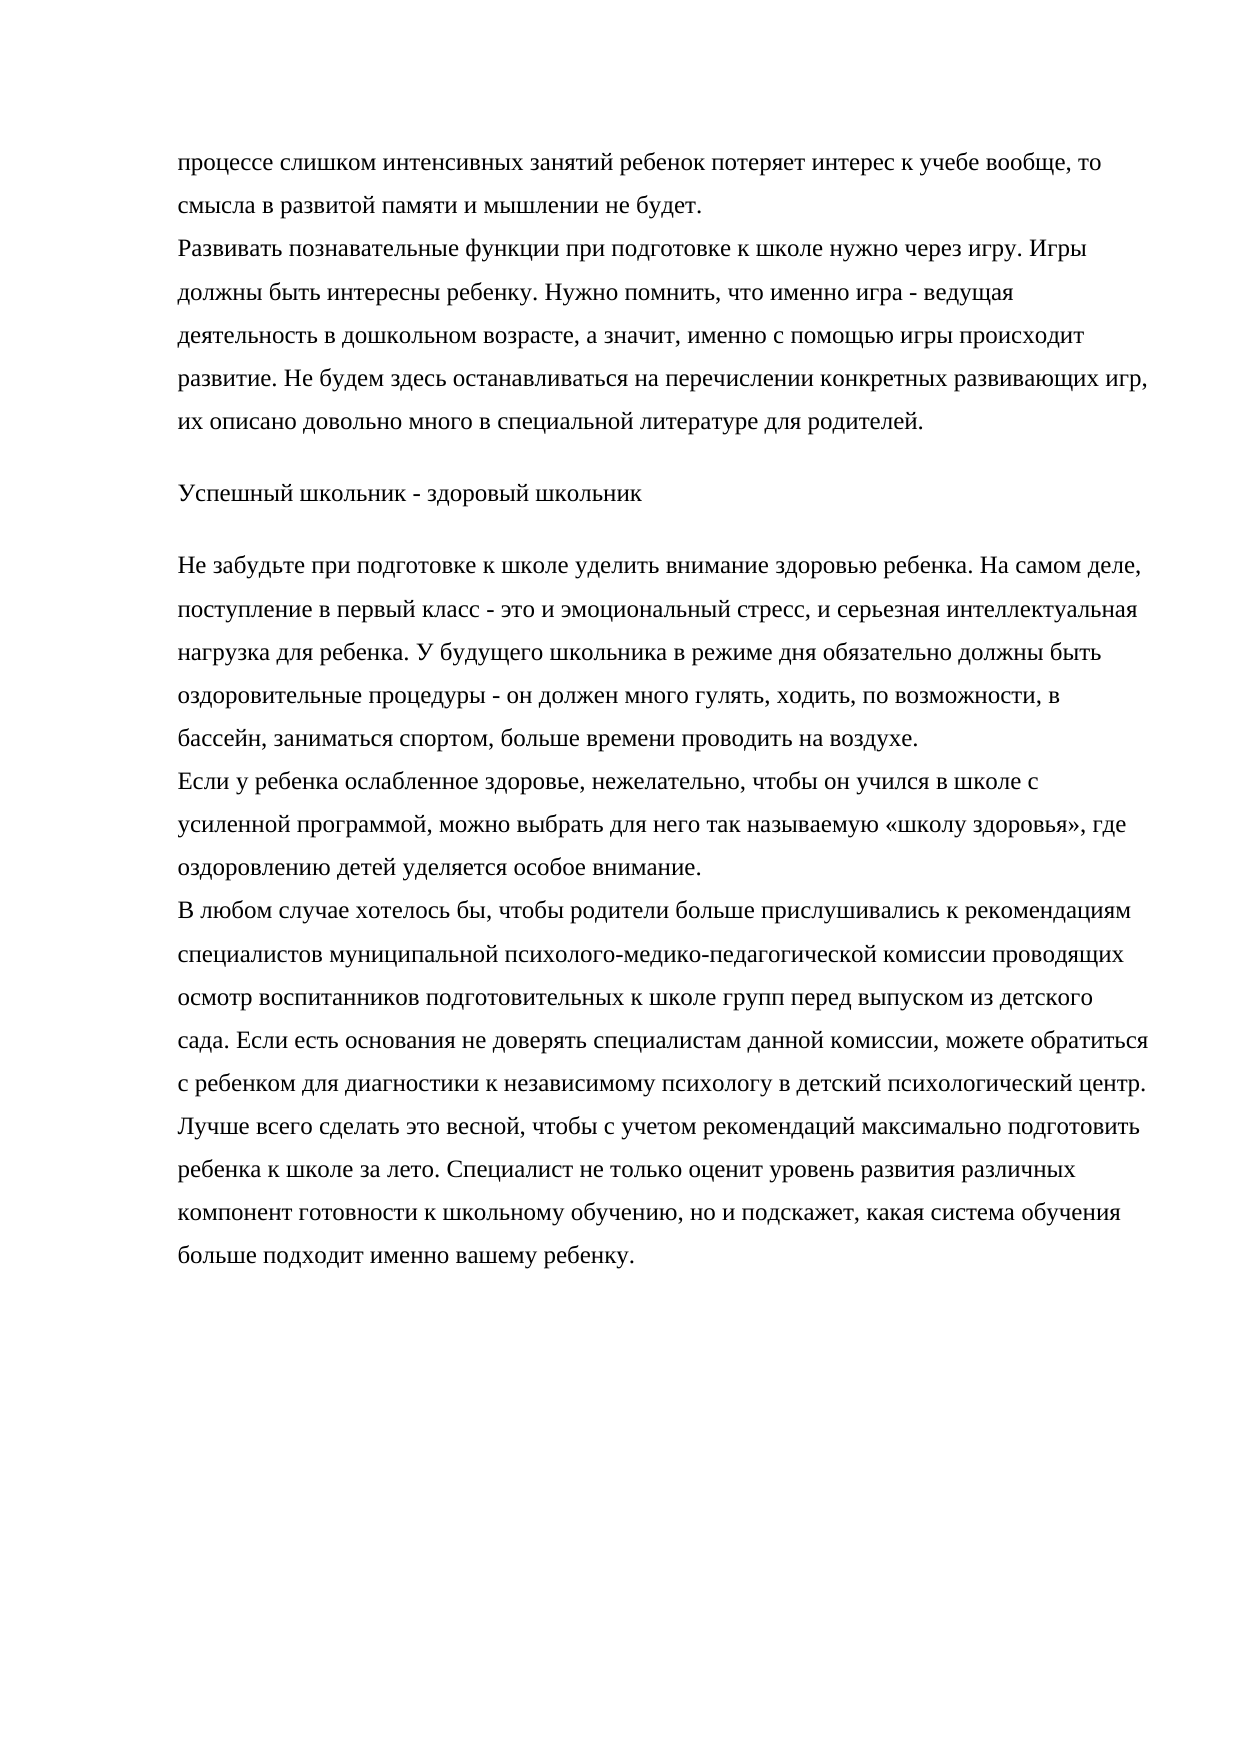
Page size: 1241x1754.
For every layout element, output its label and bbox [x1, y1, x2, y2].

table_cell [177, 118, 1152, 1282]
